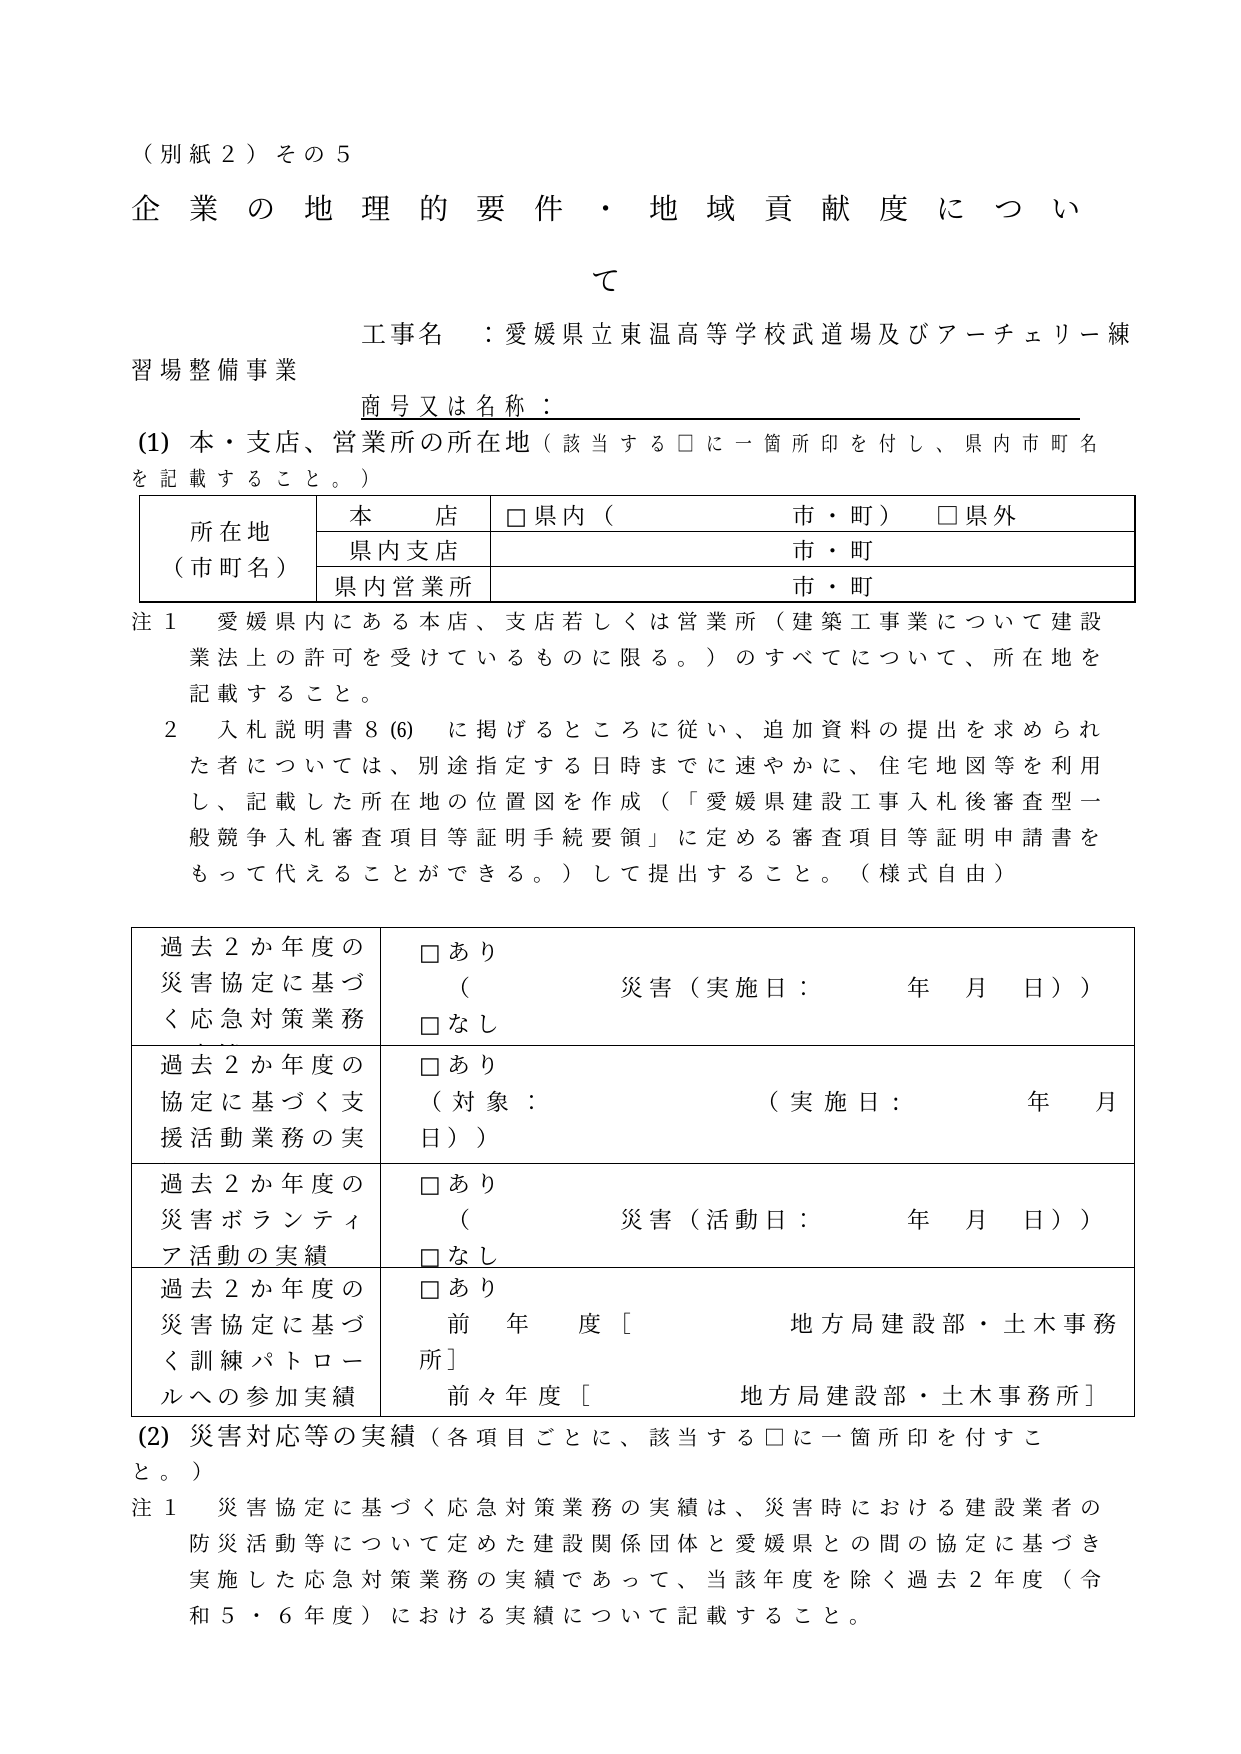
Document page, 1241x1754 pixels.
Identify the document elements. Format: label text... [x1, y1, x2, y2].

table_cell 市・町 [491, 532, 1134, 566]
table_cell 県内支店 [317, 532, 490, 566]
table_header 本 店 [317, 496, 490, 531]
table_cell 市・町 [491, 567, 1134, 601]
text （別紙２）その５ [131, 135, 1109, 171]
text 企業の地理的要件・地域貢献度について [131, 171, 1109, 315]
text 工事名 ：愛媛県立東温高等学校武道場及びアーチェリー練習場整備事業 [131, 315, 1138, 387]
table_header 所在地 （市町名） [140, 496, 316, 601]
text 注１ 愛媛県内にある本店、支店若しくは営業所（建築工事業について建設業法上の許可を受けているものに限る。）のすべてについて、所在地を記載すること。 [131, 602, 1109, 711]
table_cell 過去２か年度の災害協定に基づく訓練パトロールへの参加実績 [132, 1268, 380, 1416]
text 注１ 災害協定に基づく応急対策業務の実績は、災害時における建設業者の防災活動等について定めた建設関係団体と愛媛県との間の協定に基づき実施した応急対策業務の実績であって、当該年度を除く過去２年度（令和５・６年度）における実績について記載すること。 [131, 1489, 1109, 1633]
table_cell □あり （ 災害（活動日： 年 月 日）） □なし [381, 1164, 1134, 1267]
table_cell 過去２か年度の協定に基づく支援活動業務の実績 [132, 1046, 380, 1163]
text 商号又は名称： [131, 387, 1109, 423]
table_header □県内（ 市・町） □県外 [491, 496, 1134, 531]
table_cell 県内営業所 [317, 567, 490, 601]
text ２ 入札説明書８(6)に掲げるところに従い、追加資料の提出を求められた者については、別途指定する日時までに速やかに、住宅地図等を利用し、記載した所在地の位置図を作成（「愛媛県建設工事入札後審査型一般競争入札審査項目等証明手続要領」に定める審査項目等証明申請書をもって代えることができる。）して提出すること。（様式自由） [131, 711, 1109, 891]
table_cell □あり （対象： （実施日: 年 月 日）） □なし [381, 1046, 1134, 1163]
text (2)災害対応等の実績（各項目ごとに、該当する□に一箇所印を付すこと。） [131, 1417, 1109, 1489]
text (1)本・支店、営業所の所在地（該当する□に一箇所印を付し、県内市町名を記載すること。） [131, 423, 1109, 495]
table_cell 過去２か年度の 災害ボランティア活動の実績 [132, 1164, 380, 1267]
table_header □あり （ 災害（実施日： 年 月 日）） □なし [381, 928, 1134, 1045]
table_header 過去２か年度の 災害協定に基づく応急対策業務の実績 [132, 928, 380, 1045]
table_cell □あり 前年度［ 地方局建設部・土木事務所］ 前々年度［ 地方局建設部・土木事務所］ □なし [381, 1268, 1134, 1416]
